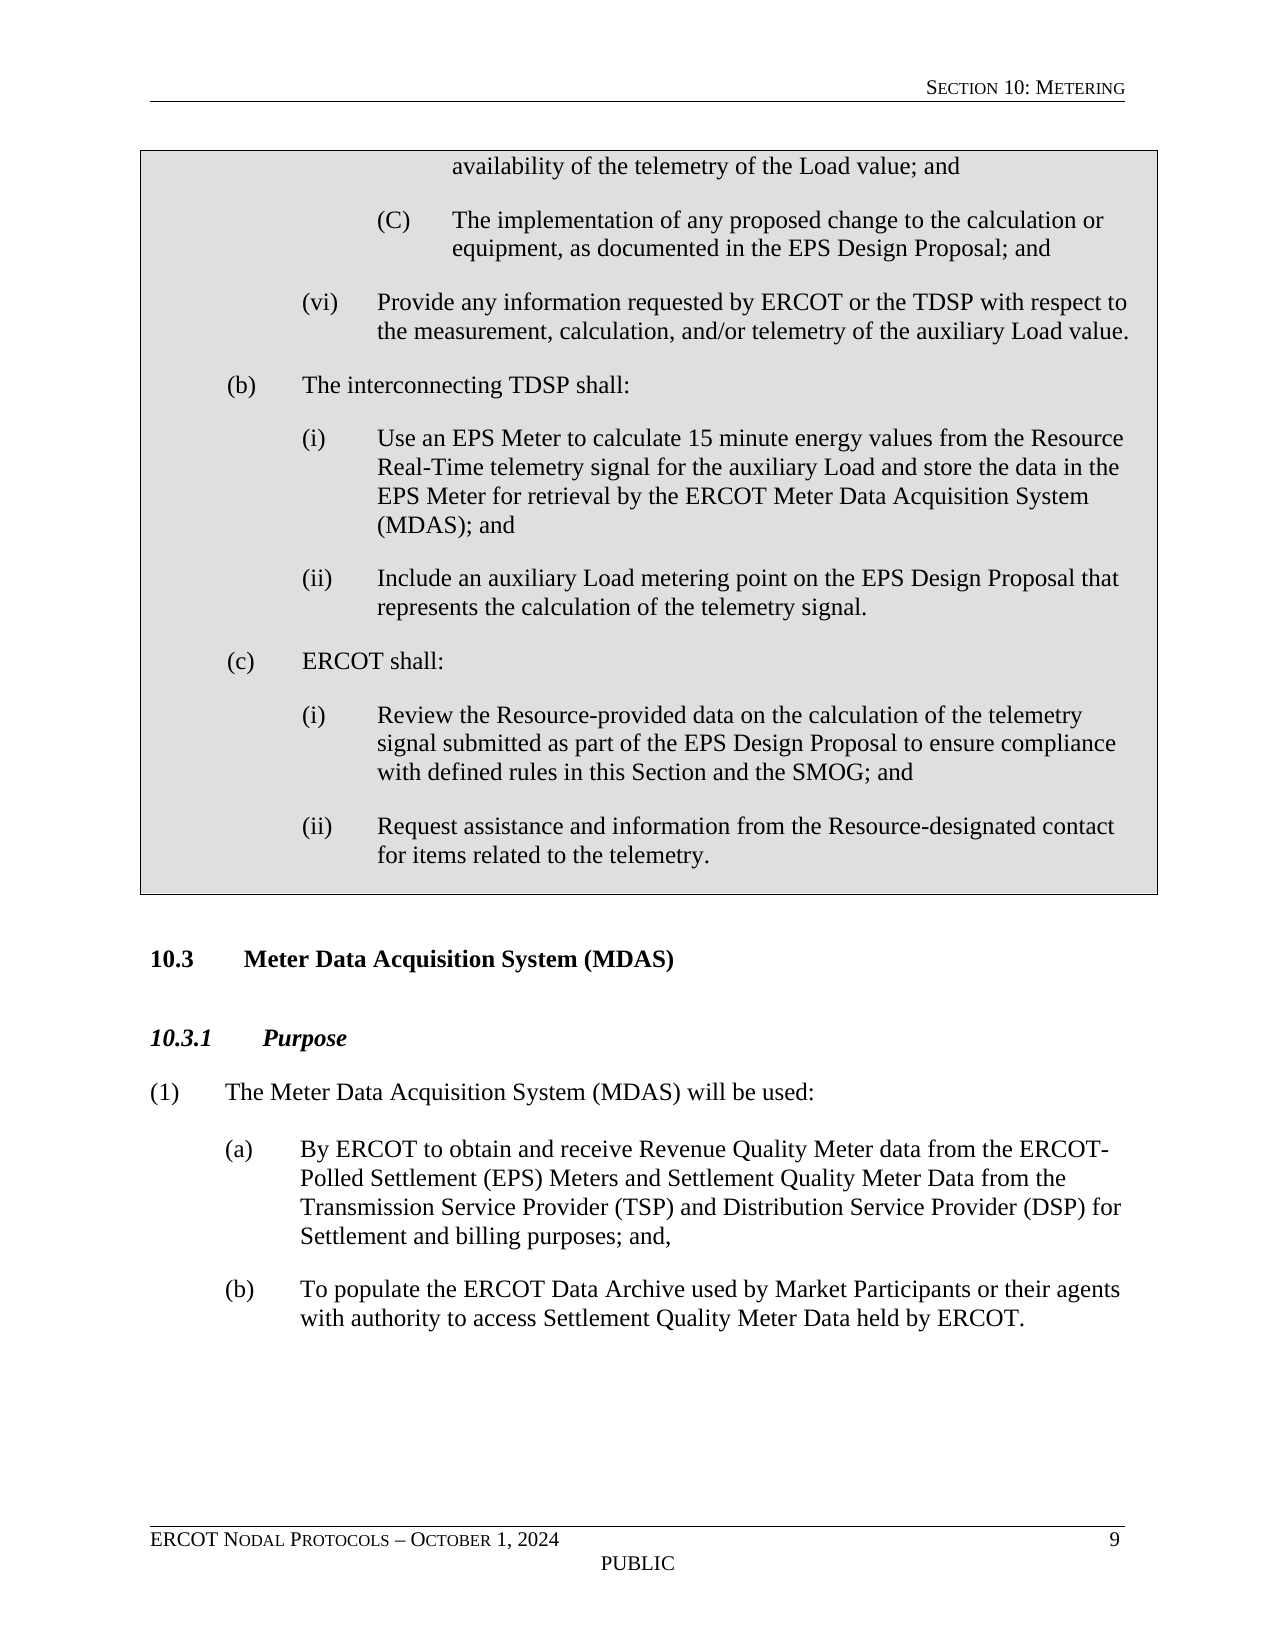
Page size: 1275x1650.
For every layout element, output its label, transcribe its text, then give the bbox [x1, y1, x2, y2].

list (b) To populate the ERCOT Data Archive used by Market Participants or their agents with authority to access Settlement Quality Meter Data held by ERCOT. [225, 1274, 1125, 1332]
text 10.3 Meter Data Acquisition System (MDAS) [150, 944, 1125, 973]
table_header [141, 151, 1157, 893]
text (1) The Meter Data Acquisition System (MDAS) will be used: [150, 1077, 1125, 1106]
text 10.3.1 Purpose [150, 1023, 1125, 1052]
list (a) By ERCOT to obtain and receive Revenue Quality Meter data from the ERCOT-Polled Settlement (EPS) Meters and Settlement Quality Meter Data from the Transmission Service Provider (TSP) and Distribution Service Provider (DSP) for Settlement and billing purposes; and, [225, 1134, 1125, 1249]
